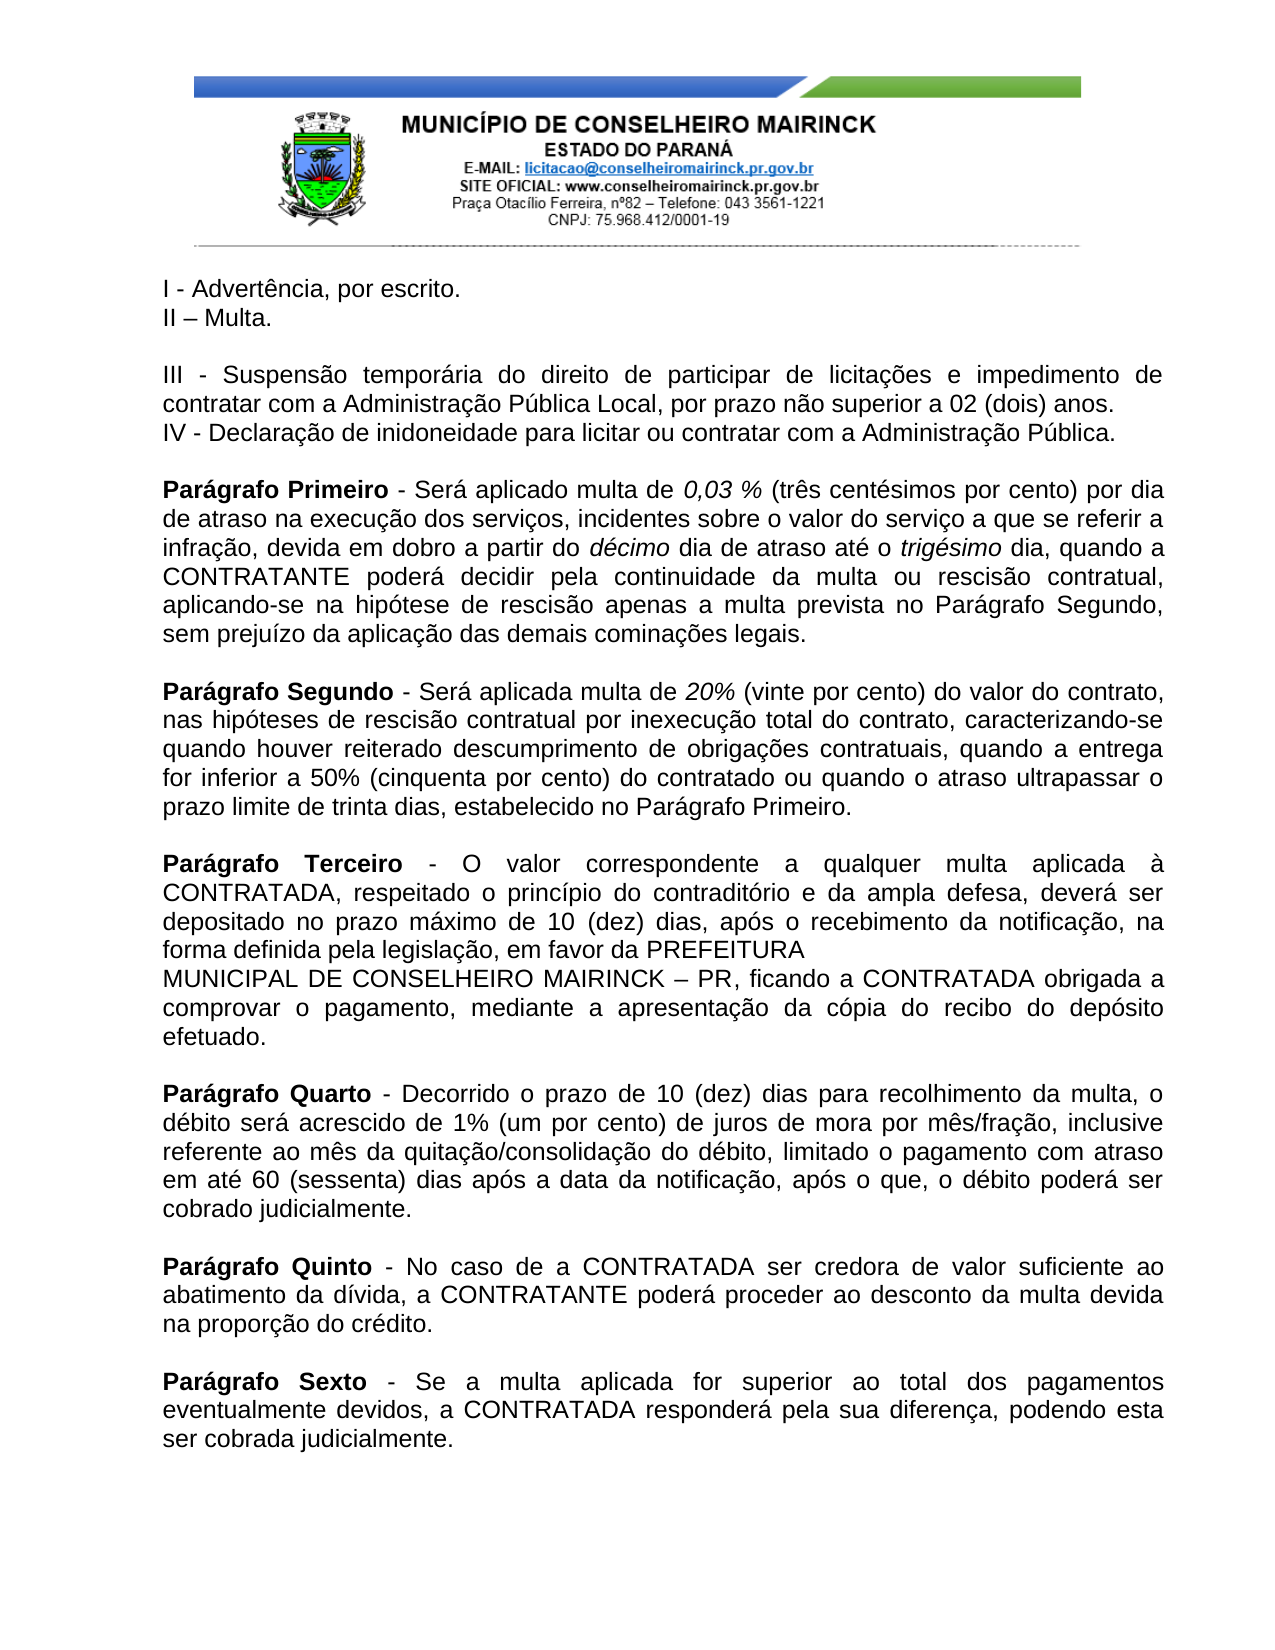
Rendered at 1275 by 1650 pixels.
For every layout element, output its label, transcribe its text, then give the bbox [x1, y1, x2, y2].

text MUNICIPAL DE CONSELHEIRO MAIRINCK – PR, ficando a CONTRATADA obrigada a comprovar o pagamento, mediante a apresentação da cópia do recibo do depósito efetuado. [162, 964, 1165, 1050]
text Parágrafo Terceiro - O valor correspondente a qualquer multa aplicada à CONTRATADA, respeitado o princípio do contraditório e da ampla defesa, deverá ser depositado no prazo máximo de 10 (dez) dias, após o recebimento da notificação, na forma definida pela legislação, em favor da PREFEITURA [162, 849, 1165, 964]
text Parágrafo Quarto - Decorrido o prazo de 10 (dez) dias para recolhimento da multa, o débito será acrescido de 1% (um por cento) de juros de mora por mês/fração, inclusive referente ao mês da quitação/consolidação do débito, limitado o pagamento com atraso em até 60 (sessenta) dias após a data da notificação, após o que, o débito poderá ser cobrado judicialmente. [162, 1079, 1165, 1223]
text Parágrafo Quinto - No caso de a CONTRATADA ser credora de valor suficiente ao abatimento da dívida, a CONTRATANTE poderá proceder ao desconto da multa devida na proporção do crédito. [162, 1251, 1165, 1338]
picture [194, 73, 1082, 250]
text I - Advertência, por escrito. [162, 274, 1165, 303]
text Parágrafo Segundo - Será aplicada multa de 20% (vinte por cento) do valor do contrato, nas hipóteses de rescisão contratual por inexecução total do contrato, caracterizando-se quando houver reiterado descumprimento de obrigações contratuais, quando a entrega for inferior a 50% (cinquenta por cento) do contratado ou quando o atraso ultrapassar o prazo limite de trinta dias, estabelecido no Parágrafo Primeiro. [162, 676, 1165, 820]
text III - Suspensão temporária do direito de participar de licitações e impedimento de contratar com a Administração Pública Local, por prazo não superior a 02 (dois) anos. [162, 360, 1165, 418]
text IV - Declaração de inidoneidade para licitar ou contratar com a Administração Pública. [162, 418, 1165, 446]
text II – Multa. [162, 303, 1165, 331]
text Parágrafo Primeiro - Será aplicado multa de 0,03 % (três centésimos por cento) por dia de atraso na execução dos serviços, incidentes sobre o valor do serviço a que se referir a infração, devida em dobro a partir do décimo dia de atraso até o trigésimo dia, quando a CONTRATANTE poderá decidir pela continuidade da multa ou rescisão contratual, aplicando-se na hipótese de rescisão apenas a multa prevista no Parágrafo Segundo, sem prejuízo da aplicação das demais cominações legais. [162, 475, 1165, 648]
text Parágrafo Sexto - Se a multa aplicada for superior ao total dos pagamentos eventualmente devidos, a CONTRATADA responderá pela sua diferença, podendo esta ser cobrada judicialmente. [162, 1366, 1165, 1453]
